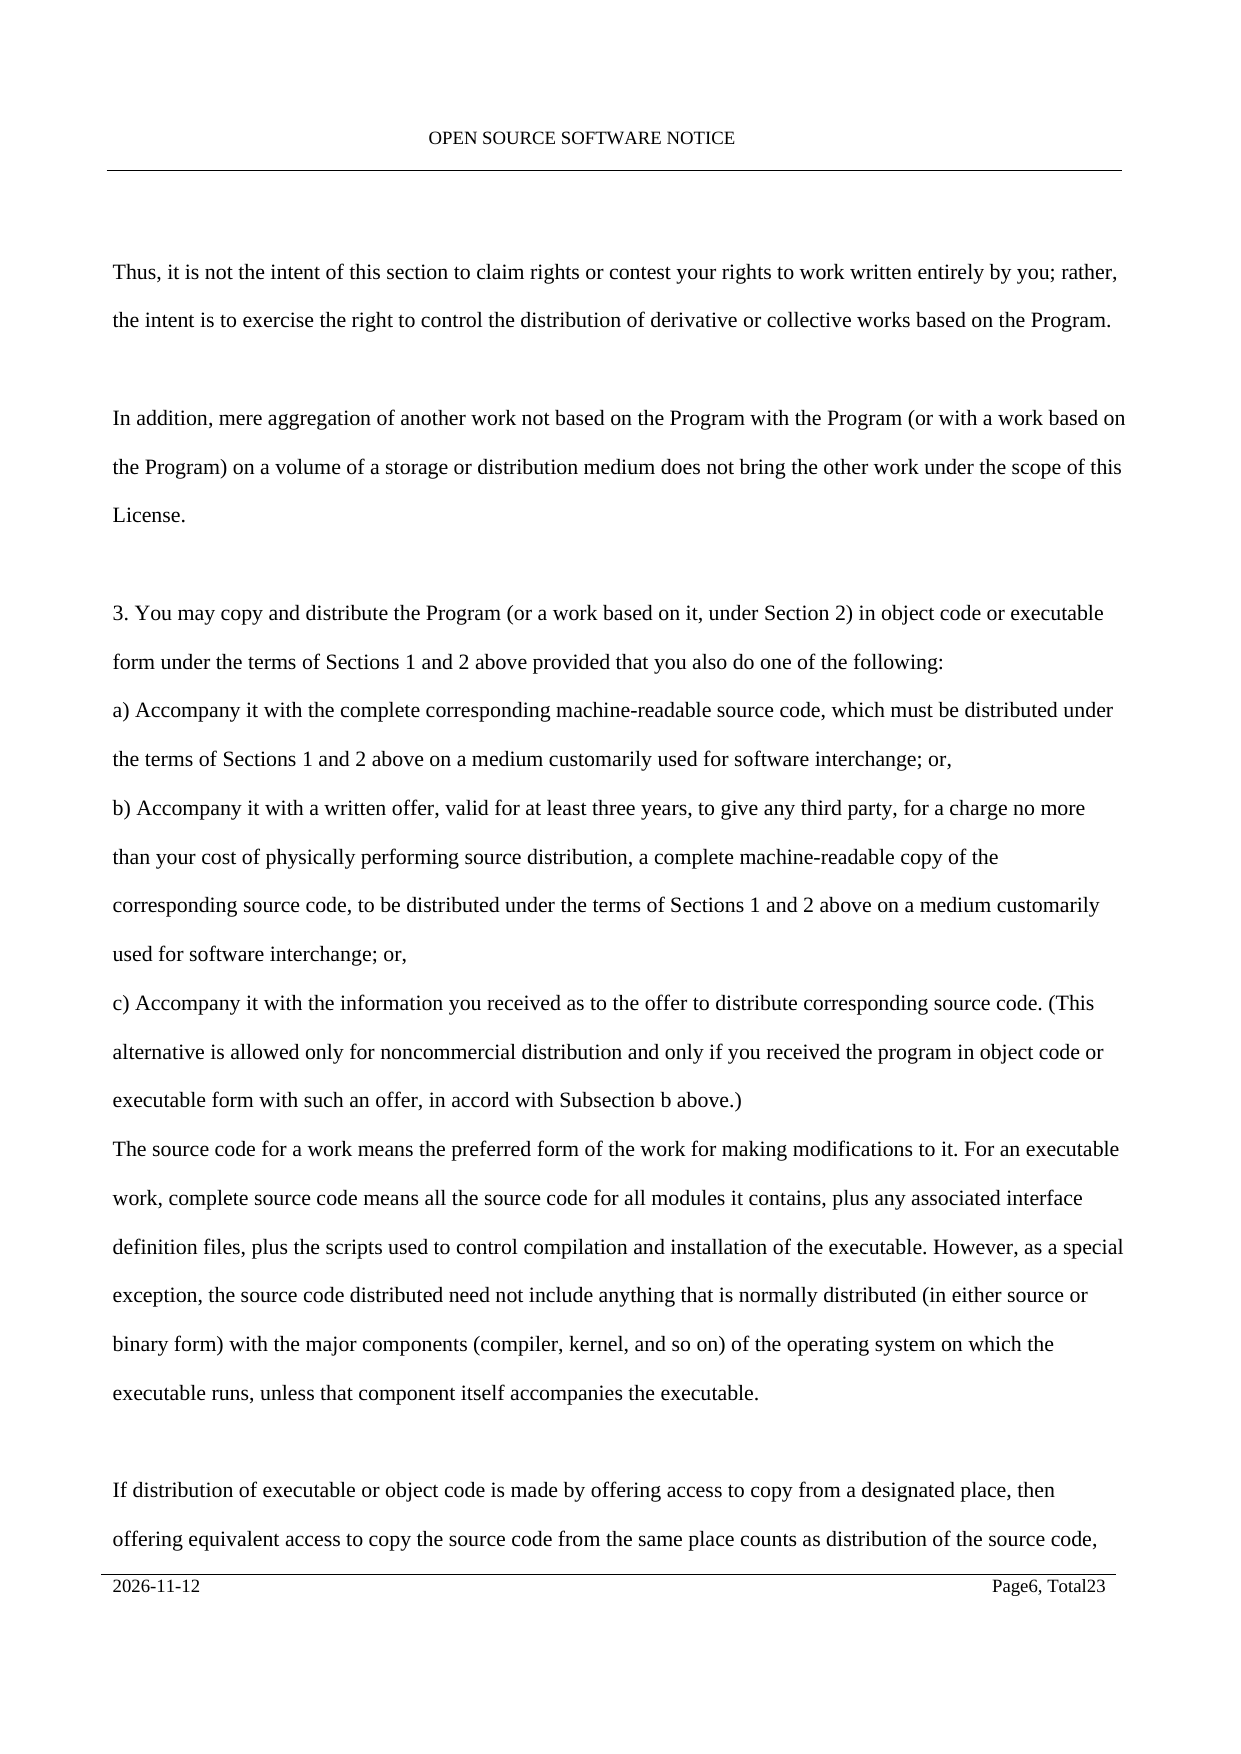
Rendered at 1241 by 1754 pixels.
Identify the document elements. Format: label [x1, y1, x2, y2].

text [112, 206, 1128, 1555]
